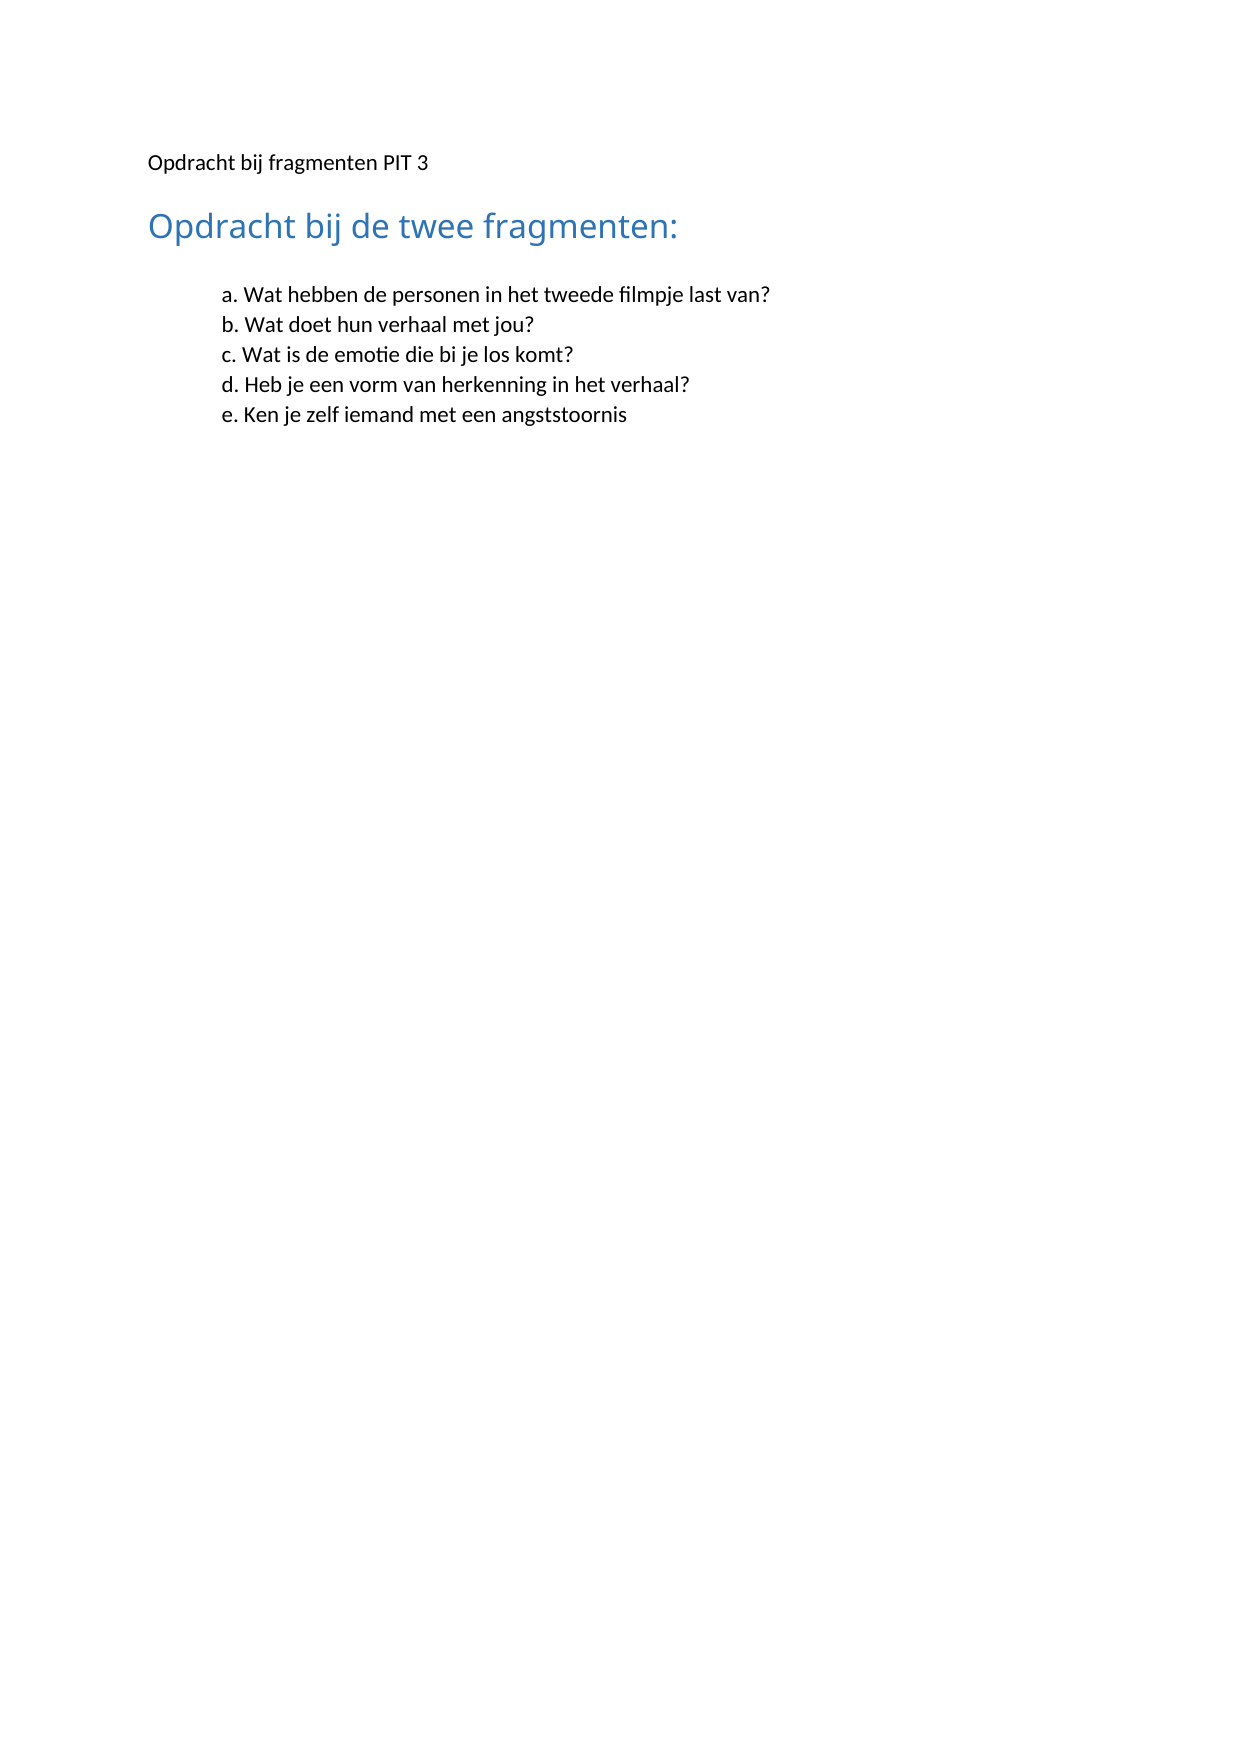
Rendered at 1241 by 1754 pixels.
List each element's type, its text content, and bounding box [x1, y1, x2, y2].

list a. Wat hebben de personen in het tweede filmpje last van? [148, 280, 1093, 308]
text Opdracht bij fragmenten PIT 3 [148, 148, 1093, 176]
list c. Wat is de emotie die bi je los komt? [148, 340, 1093, 368]
list e. Ken je zelf iemand met een angststoornis [148, 400, 1093, 428]
list d. Heb je een vorm van herkenning in het verhaal? [148, 370, 1093, 398]
subtitle Opdracht bij de twee fragmenten: [148, 203, 1093, 248]
list b. Wat doet hun verhaal met jou? [148, 310, 1093, 338]
